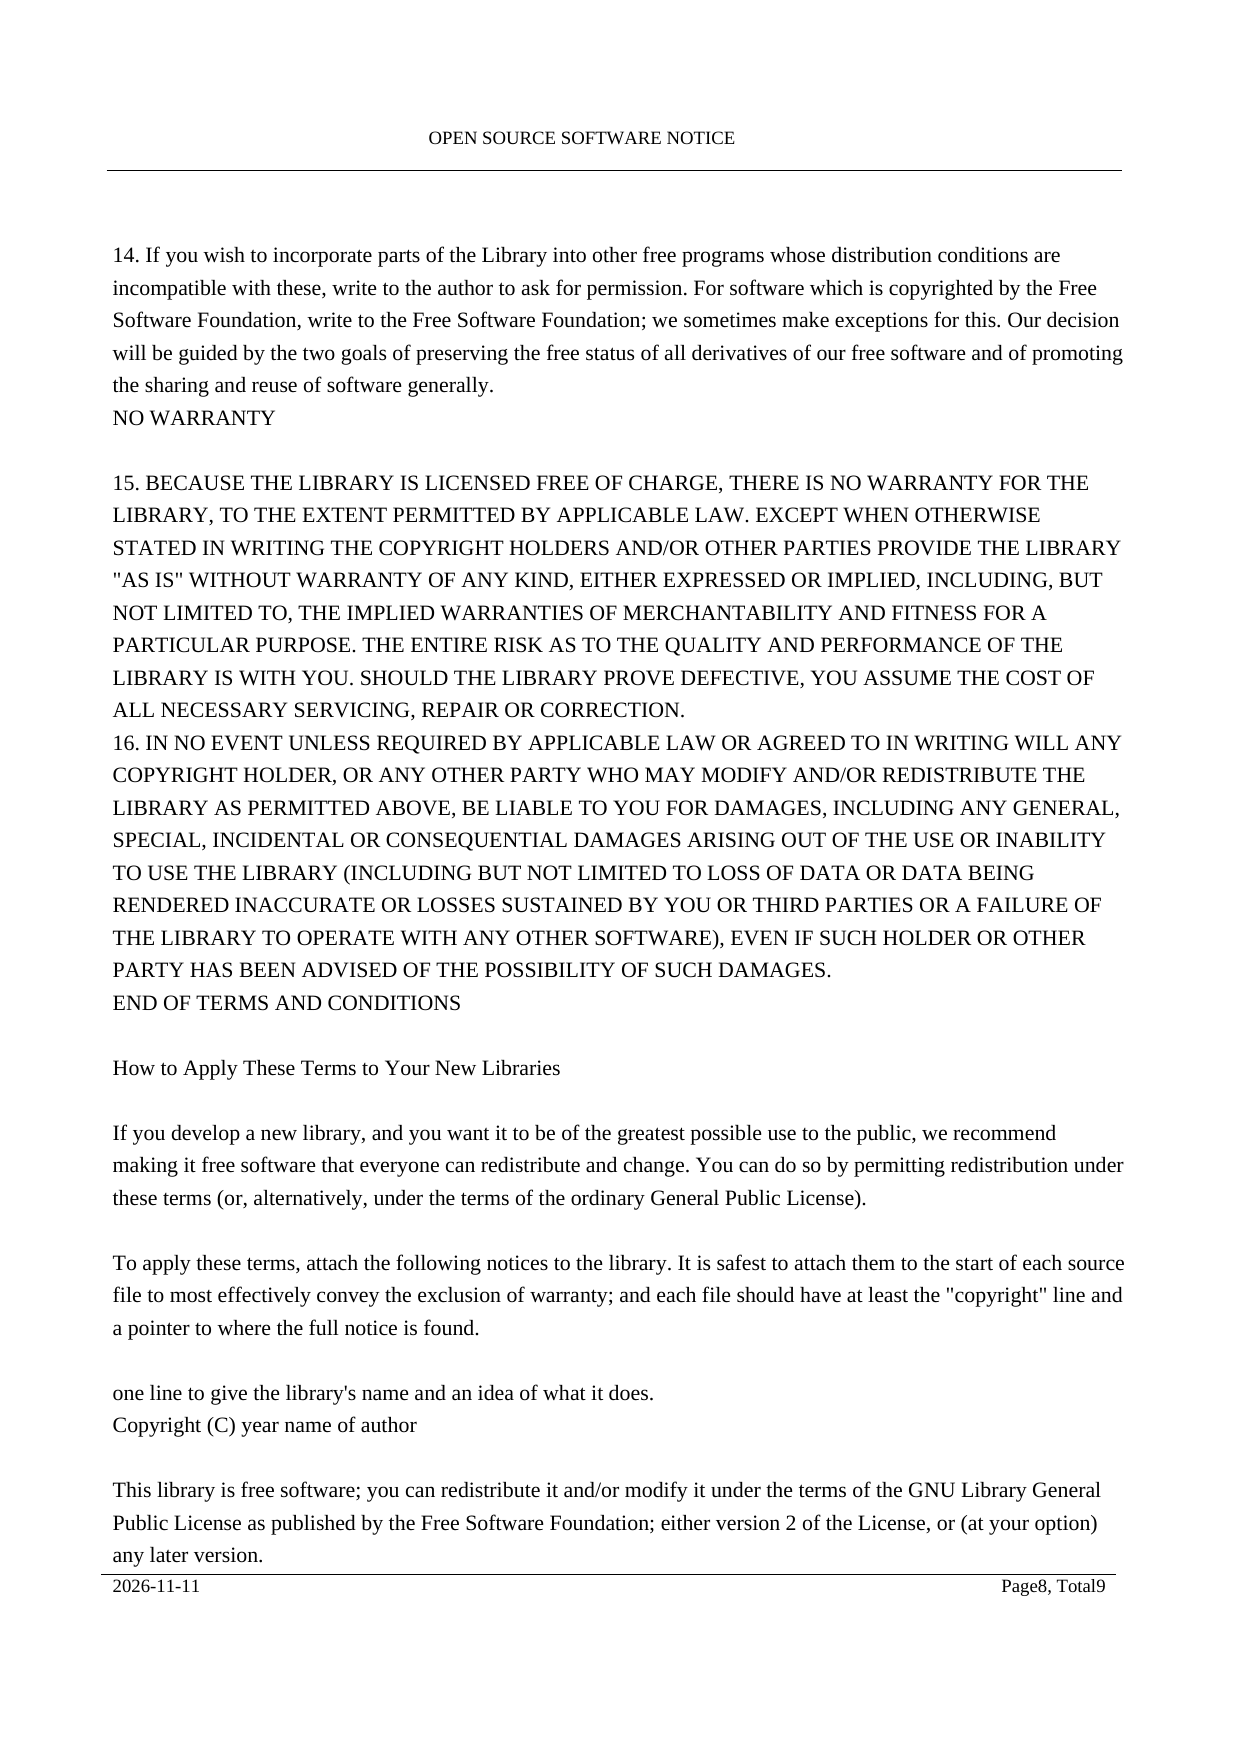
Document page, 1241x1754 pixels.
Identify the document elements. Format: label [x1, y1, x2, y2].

text [112, 206, 1128, 1571]
